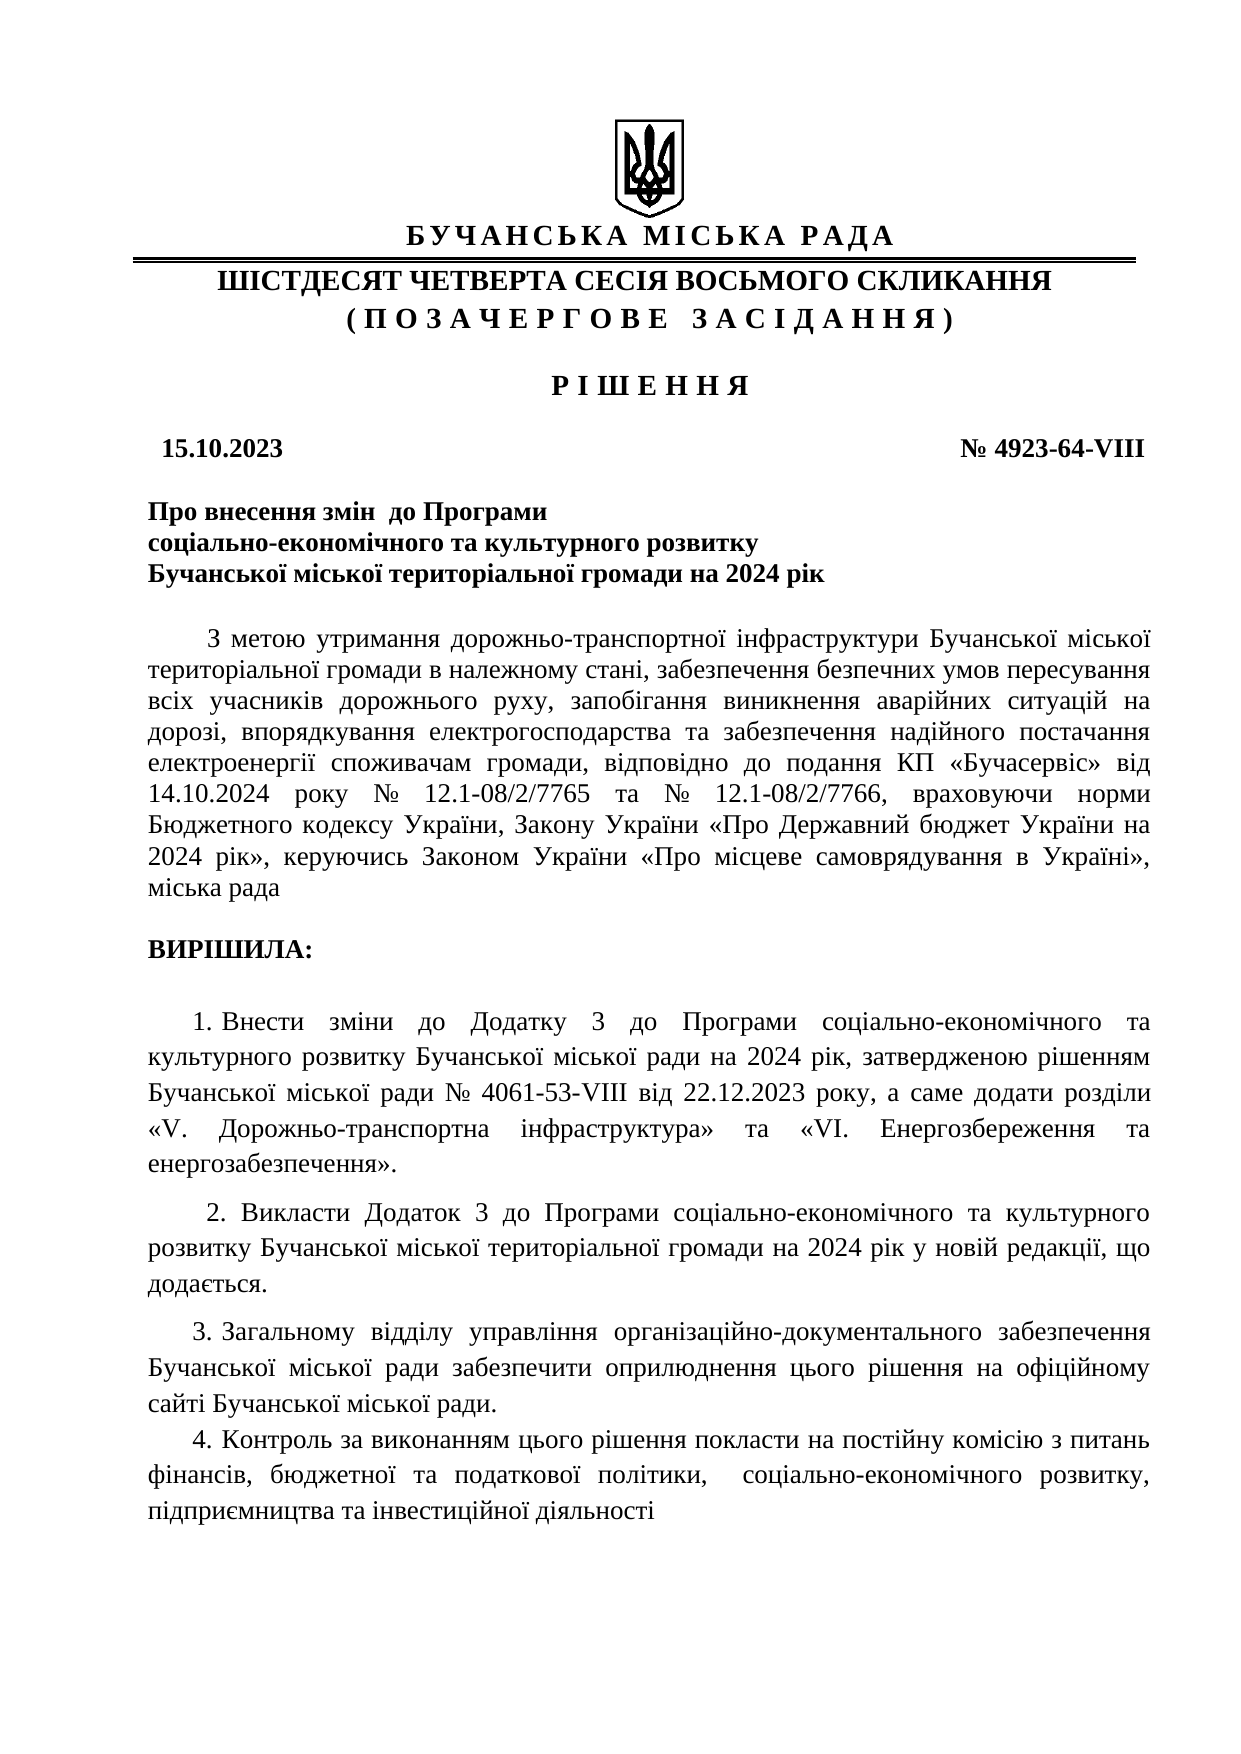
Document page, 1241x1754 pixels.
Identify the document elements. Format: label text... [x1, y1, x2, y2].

text Про внесення змін до Програми соціально-економічного та культурного розвитку Бучанської міської територіальної громади на 2024 рік [148, 495, 1152, 588]
text З метою утримання дорожньо-транспортної інфраструктури Бучанської міської територіальної громади в належному стані, забезпечення безпечних умов пересування всіх учасників дорожнього руху, запобігання виникнення аварійних ситуацій на дорозі, впорядкування електрогосподарства та забезпечення надійного постачання електроенергії споживачам громади, відповідно до подання КП «Бучасервіс» від 14.10.2024 року № 12.1-08/2/7765 та № 12.1-08/2/7766, враховуючи норми Бюджетного кодексу України, Закону України «Про Державний бюджет України на 2024 рік», керуючись Законом України «Про місцеве самоврядування в Україні», міська рада [148, 622, 1152, 902]
text БУЧАНСЬКА МІСЬКА РАДА [148, 218, 1152, 252]
table_header ШІСТДЕСЯТ ЧЕТВЕРТА СЕСІЯ ВОСЬМОГО СКЛИКАННЯ [133, 263, 1136, 301]
text РІШЕННЯ [148, 368, 1152, 401]
list Контроль за виконанням цього рішення покласти на постійну комісію з питань фінансів, бюджетної та податкової політики, соціально-економічного розвитку, підприємництва та інвестиційної діяльності [148, 1423, 1152, 1525]
list Загальному відділу управління організаційно-документального забезпечення Бучанської міської ради забезпечити оприлюднення цього рішення на офіційному сайті Бучанської міської ради. [148, 1316, 1152, 1418]
subtitle 15.10.2023 № 4923-64-VIІІ [148, 432, 1152, 464]
text (ПОЗАЧЕРГОВЕ ЗАСІДАННЯ) [148, 301, 1152, 334]
text 2. Викласти Додаток 3 до Програми соціально-економічного та культурного розвитку Бучанської міської територіальної громади на 2024 рік у новій редакції, що додається. [148, 1196, 1152, 1298]
list Внести зміни до Додатку 3 до Програми соціально-економічного та культурного розвитку Бучанської міської ради на 2024 рік, затвердженою рішенням Бучанської міської ради № 4061-53-VIII від 22.12.2023 року, а саме додати розділи «V. Дорожньо-транспортна інфраструктура» та «VI. Енергозбереження та енергозабезпечення». [148, 1005, 1152, 1179]
picture [613, 118, 686, 219]
text ВИРІШИЛА: [148, 933, 1181, 964]
